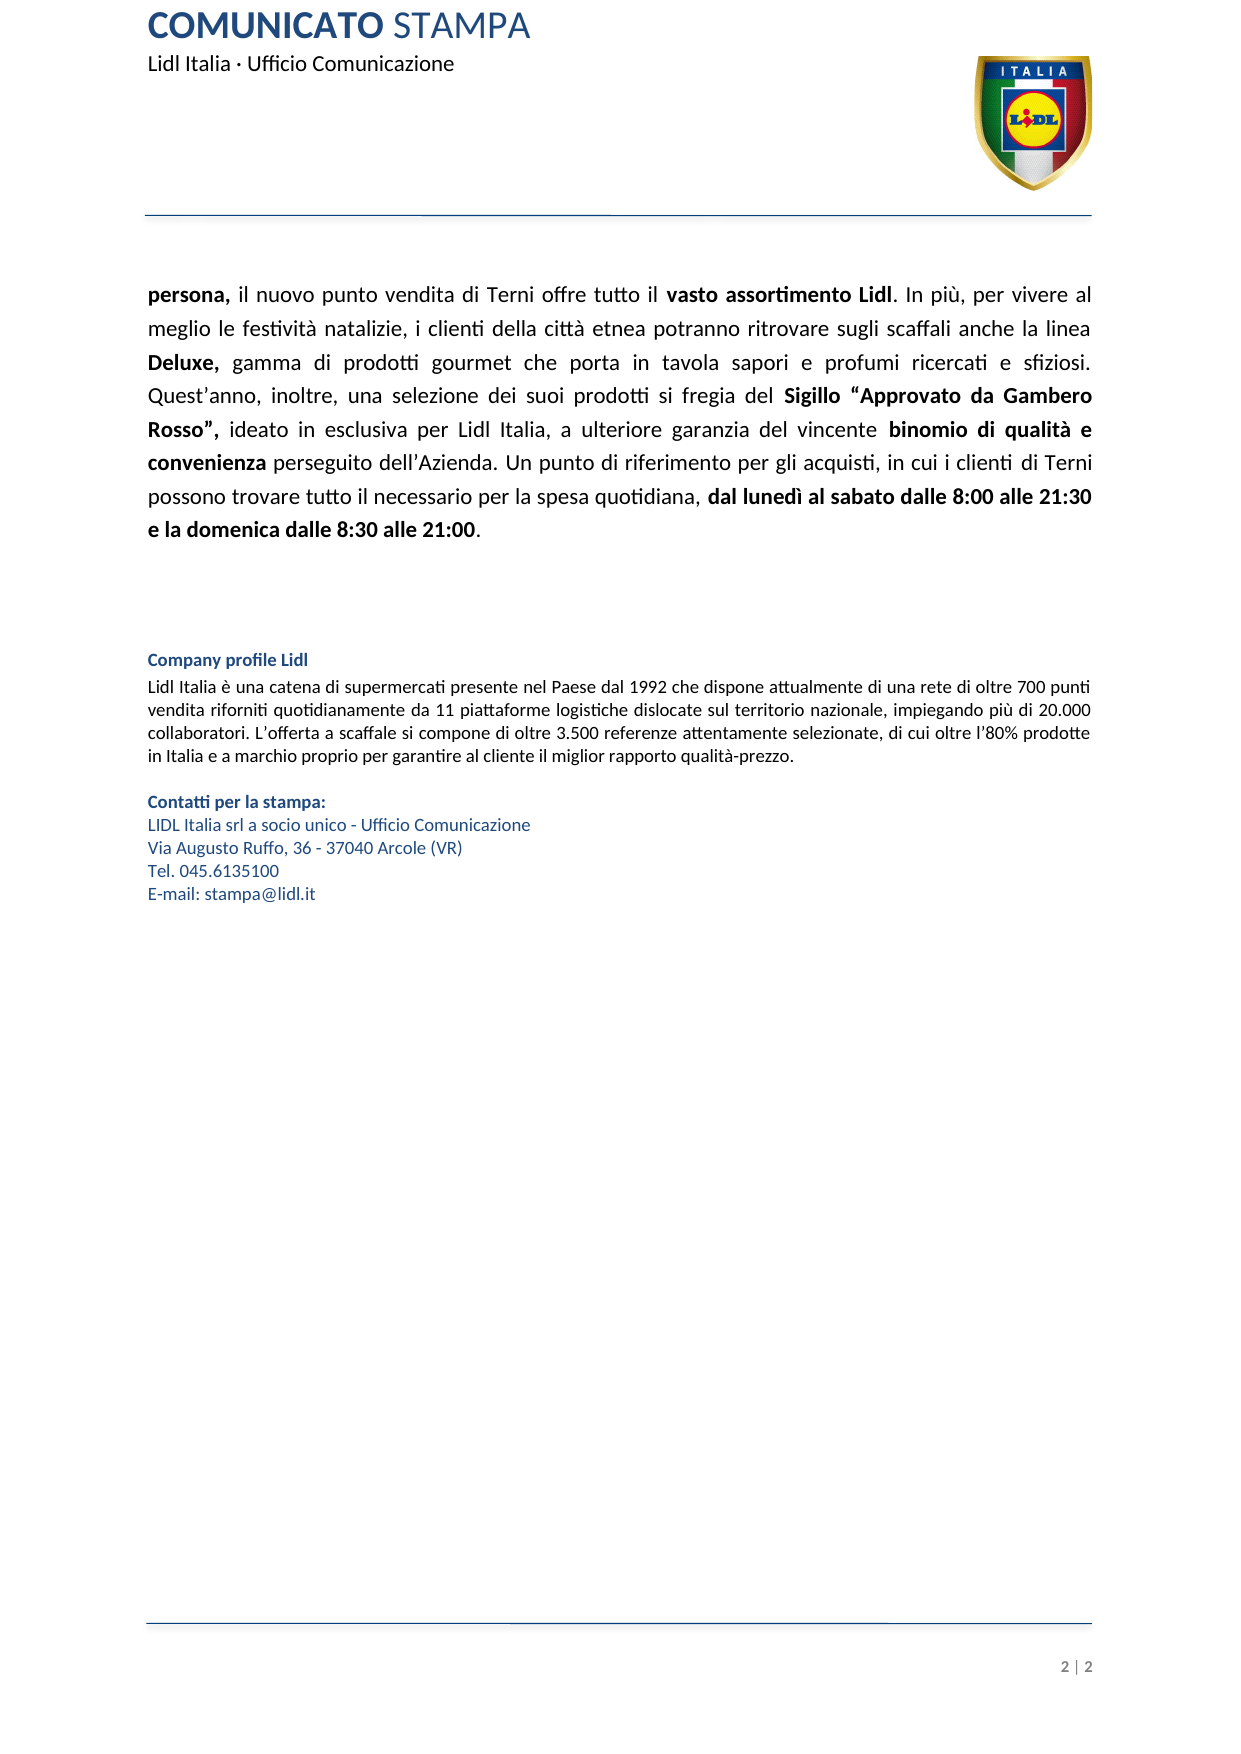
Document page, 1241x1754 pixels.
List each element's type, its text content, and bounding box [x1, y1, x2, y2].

text Lidl Italia è una catena di supermercati presente nel Paese dal 1992 che dispone attualmente di una rete di oltre 700 punti vendita riforniti quotidianamente da 11 piattaforme logistiche dislocate sul territorio nazionale, impiegando più di 20.000 collaboratori. L’offerta a scaffale si compone di oltre 3.500 referenze attentamente selezionate, di cui oltre l’80% prodotte in Italia e a marchio proprio per garantire al cliente il miglior rapporto qualità-prezzo. [148, 676, 1092, 767]
text E-mail: stampa@lidl.it [148, 882, 1092, 905]
text Company profile Lidl [148, 648, 1092, 671]
text Tel. 045.6135100 [148, 859, 1092, 882]
text Via Augusto Ruffo, 36 - 37040 Arcole (VR) [148, 836, 1092, 859]
text Contatti per la stampa: [148, 790, 1092, 813]
picture [974, 56, 1093, 191]
text LIDL Italia srl a socio unico - Ufficio Comunicazione [148, 813, 1092, 836]
